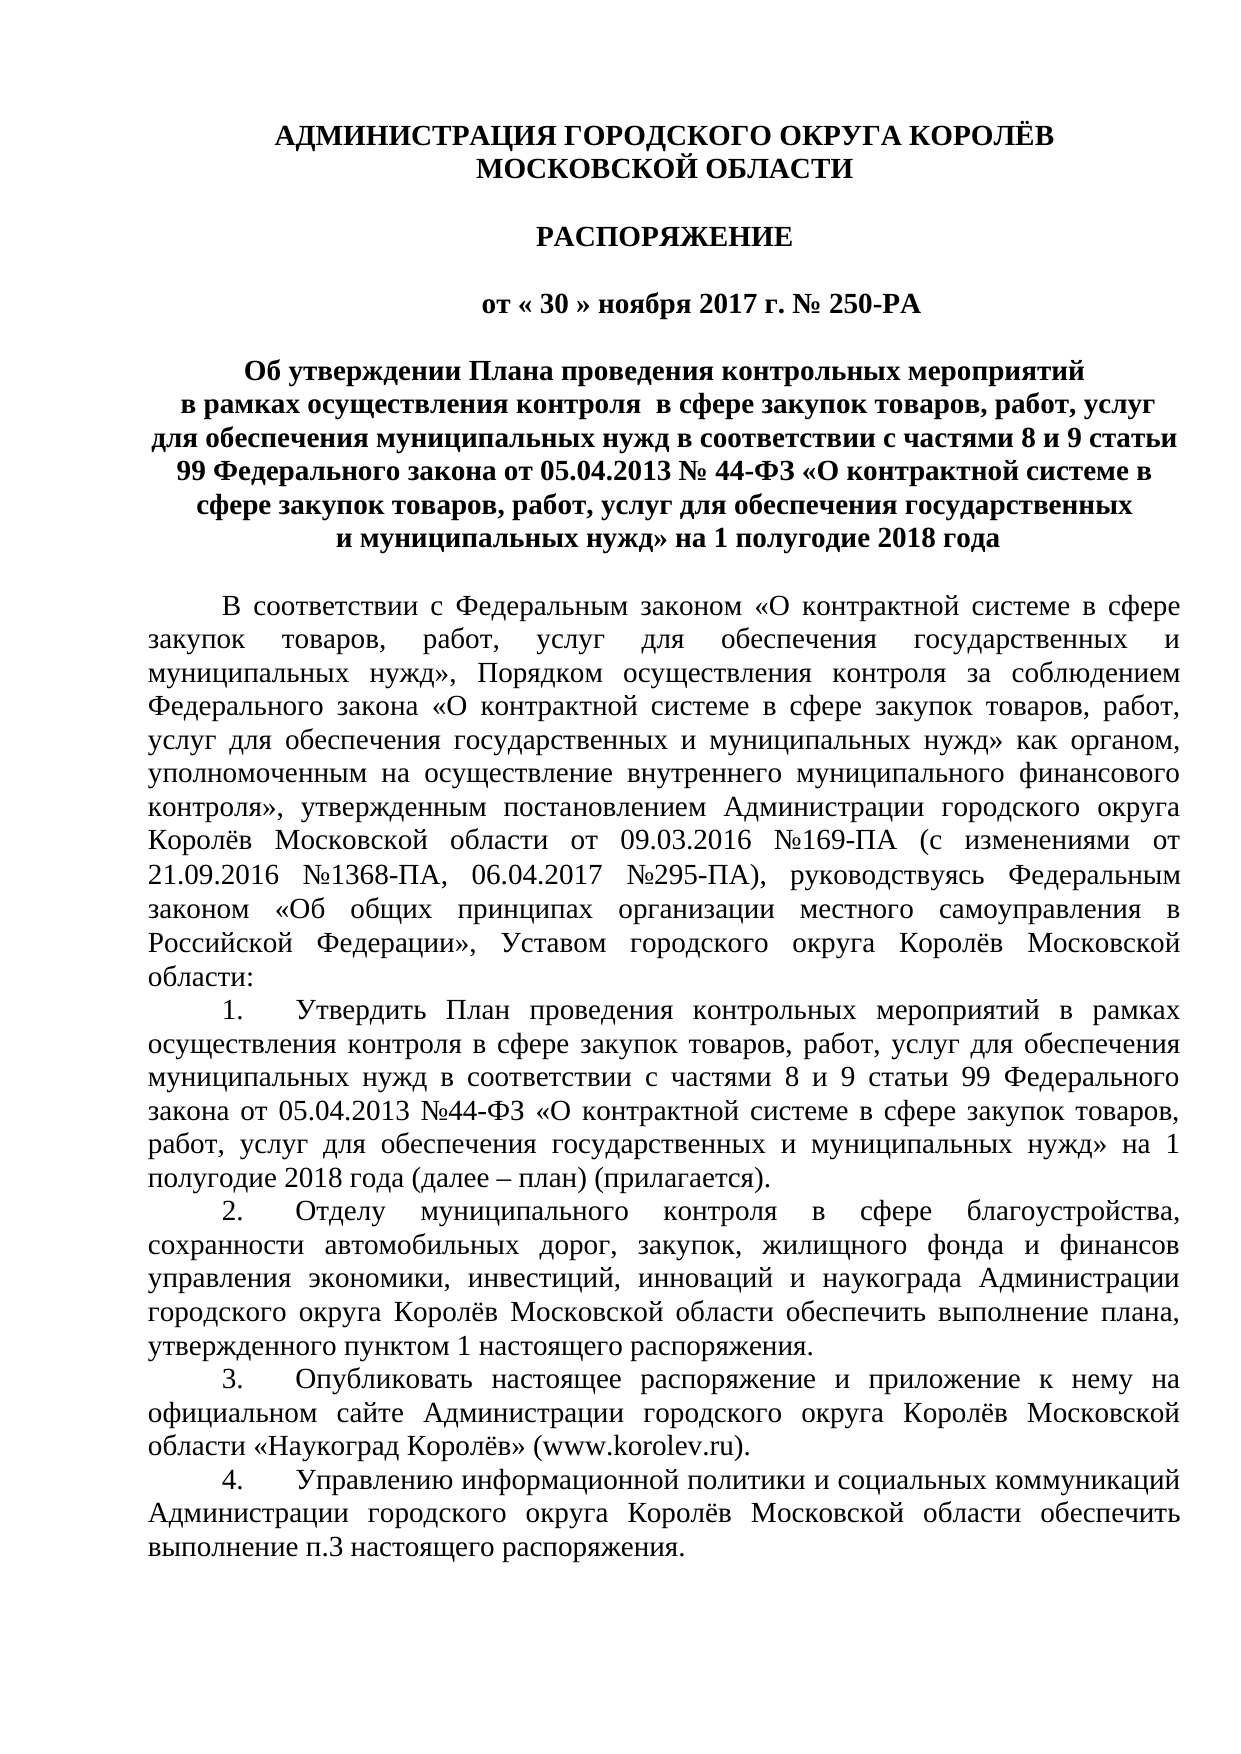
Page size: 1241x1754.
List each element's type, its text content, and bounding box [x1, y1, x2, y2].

list Управлению информационной политики и социальных коммуникаций Администрации городского округа Королёв Московской области обеспечить выполнение п.3 настоящего распоряжения. [148, 1462, 1181, 1562]
text и муниципальных нужд» на 1 полугодие 2018 года [148, 521, 1181, 554]
text МОСКОВСКОЙ ОБЛАСТИ [148, 152, 1181, 185]
text РАСПОРЯЖЕНИЕ [148, 219, 1181, 252]
text АДМИНИСТРАЦИЯ ГОРОДСКОГО ОКРУГА КОРОЛЁВ [148, 118, 1181, 152]
list Опубликовать настоящее распоряжение и приложение к нему на официальном сайте Администрации городского округа Королёв Московской области «Наукоград Королёв» (www.korolev.ru). [148, 1361, 1181, 1462]
text в рамках осуществления контроля в сфере закупок товаров, работ, услуг для обеспечения муниципальных нужд в соответствии с частями 8 и 9 статьи 99 Федерального закона от 05.04.2013 № 44-ФЗ «О контрактной системе в сфере закупок товаров, работ, услуг для обеспечения государственных [148, 386, 1181, 521]
text В соответствии с Федеральным законом «О контрактной системе в сфере закупок товаров, работ, услуг для обеспечения государственных и муниципальных нужд», Порядком осуществления контроля за соблюдением Федерального закона «О контрактной системе в сфере закупок товаров, работ, услуг для обеспечения государственных и муниципальных нужд» как органом, уполномоченным на осуществление внутреннего муниципального финансового контроля», утвержденным постановлением Администрации городского округа Королёв Московской области от 09.03.2016 №169-ПА (с изменениями от 21.09.2016 №1368-ПА, 06.04.2017 №295-ПА), руководствуясь Федеральным законом «Об общих принципах организации местного самоуправления в Российской Федерации», Уставом городского округа Королёв Московской области: [148, 588, 1181, 992]
text от « 30 » ноября 2017 г. № 250-РА [148, 286, 1181, 319]
list Утвердить План проведения контрольных мероприятий в рамках осуществления контроля в сфере закупок товаров, работ, услуг для обеспечения муниципальных нужд в соответствии с частями 8 и 9 статьи 99 Федерального закона от 05.04.2013 №44-ФЗ «О контрактной системе в сфере закупок товаров, работ, услуг для обеспечения государственных и муниципальных нужд» на 1 полугодие 2018 года (далее – план) (прилагается). [148, 992, 1181, 1193]
list Отделу муниципального контроля в сфере благоустройства, сохранности автомобильных дорог, закупок, жилищного фонда и финансов управления экономики, инвестиций, инноваций и наукограда Администрации городского округа Королёв Московской области обеспечить выполнение плана, утвержденного пунктом 1 настоящего распоряжения. [148, 1193, 1181, 1361]
text Об утверждении Плана проведения контрольных мероприятий [148, 353, 1181, 386]
